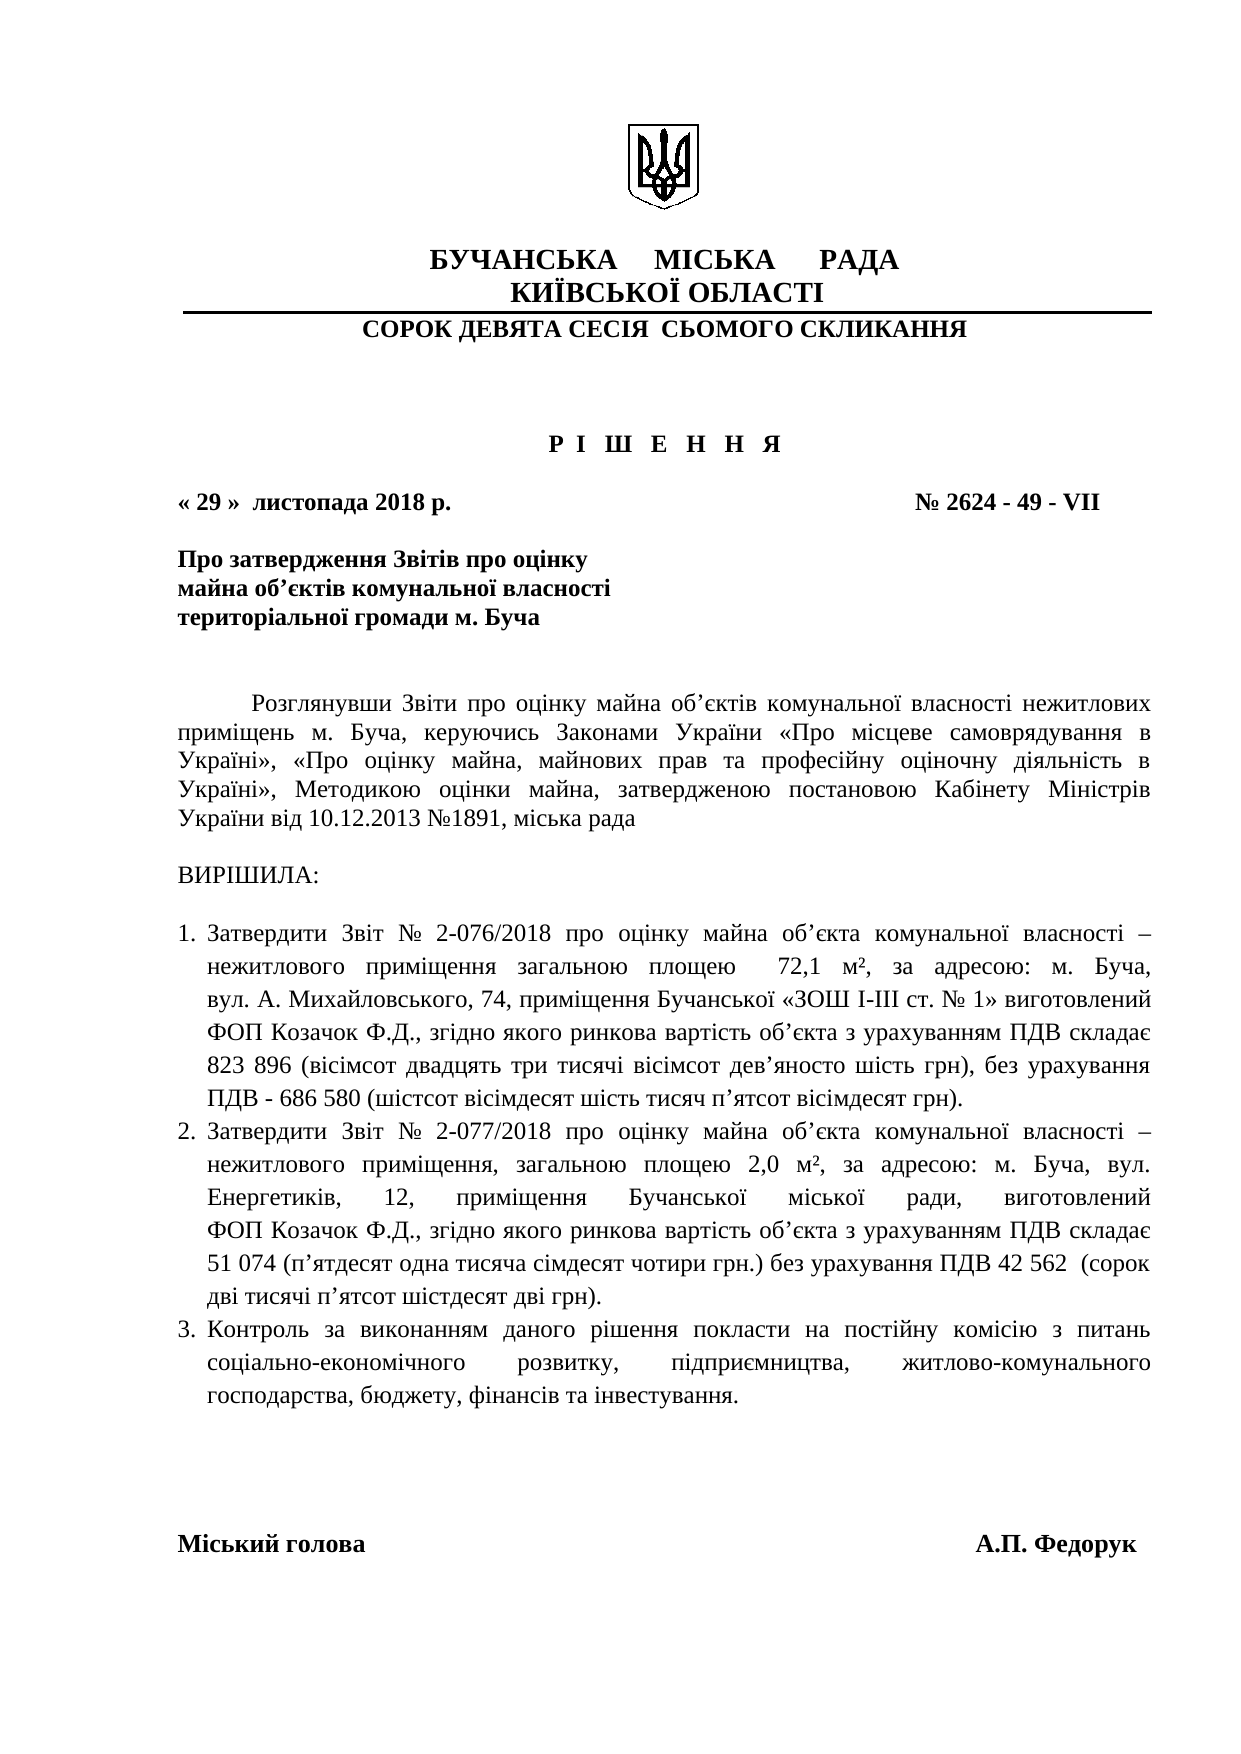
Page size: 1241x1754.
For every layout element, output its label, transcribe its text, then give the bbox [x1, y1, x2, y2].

text територіальної громади м. Буча [177, 602, 1152, 631]
subtitle КИЇВСЬКОЇ ОБЛАСТІ [183, 276, 1152, 311]
text Р І Ш Е Н Н Я [177, 429, 1152, 458]
text « 29 » листопада 2018 р. № 2624 - 49 - VII [177, 487, 1152, 516]
text Про затвердження Звітів про оцінку [177, 544, 1152, 573]
text Міський голова А.П. Федорук [177, 1528, 1152, 1558]
list Затвердити Звіт № 2-076/2018 про оцінку майна об’єкта комунальної власності –нежитлового приміщення загальною площею 72,1 м², за адресою: м. Буча, вул. А. Михайловського, 74, приміщення Бучанської «ЗОШ I-III ст. № 1» виготовлений ФОП Козачок Ф.Д., згідно якого ринкова вартість об’єкта з урахуванням ПДВ складає 823 896 (вісімсот двадцять три тисячі вісімсот дев’яносто шість грн), без урахування ПДВ - 686 580 (шістсот вісімдесят шість тисяч п’ятсот вісімдесят грн). [177, 918, 1152, 1112]
text СОРОК ДЕВЯТА СЕСІЯ СЬОМОГО СКЛИКАННЯ [177, 314, 1152, 343]
text ВИРІШИЛА: [177, 861, 1152, 889]
text Розглянувши Звіти про оцінку майна об’єктів комунальної власності нежитлових приміщень м. Буча, керуючись Законами України «Про місцеве самоврядування в Україні», «Про оцінку майна, майнових прав та професійну оціночну діяльність в Україні», Методикою оцінки майна, затвердженою постановою Кабінету Міністрів України від 10.12.2013 №1891, міська рада [177, 688, 1152, 832]
list Затвердити Звіт № 2-077/2018 про оцінку майна об’єкта комунальної власності –нежитлового приміщення, загальною площею 2,0 м², за адресою: м. Буча, вул. Енергетиків, 12, приміщення Бучанської міської ради, виготовлений ФОП Козачок Ф.Д., згідно якого ринкова вартість об’єкта з урахуванням ПДВ складає 51 074 (п’ятдесят одна тисяча сімдесят чотири грн.) без урахування ПДВ 42 562 (сорок дві тисячі п’ятсот шістдесят дві грн). [177, 1116, 1152, 1310]
list Контроль за виконанням даного рішення покласти на постійну комісію з питань соціально-економічного розвитку, підприємництва, житлово-комунального господарства, бюджету, фінансів та інвестування. [177, 1314, 1152, 1409]
text БУЧАНСЬКА МІСЬКА РАДА [177, 242, 1152, 276]
text майна об’єктів комунальної власності [177, 573, 1152, 602]
